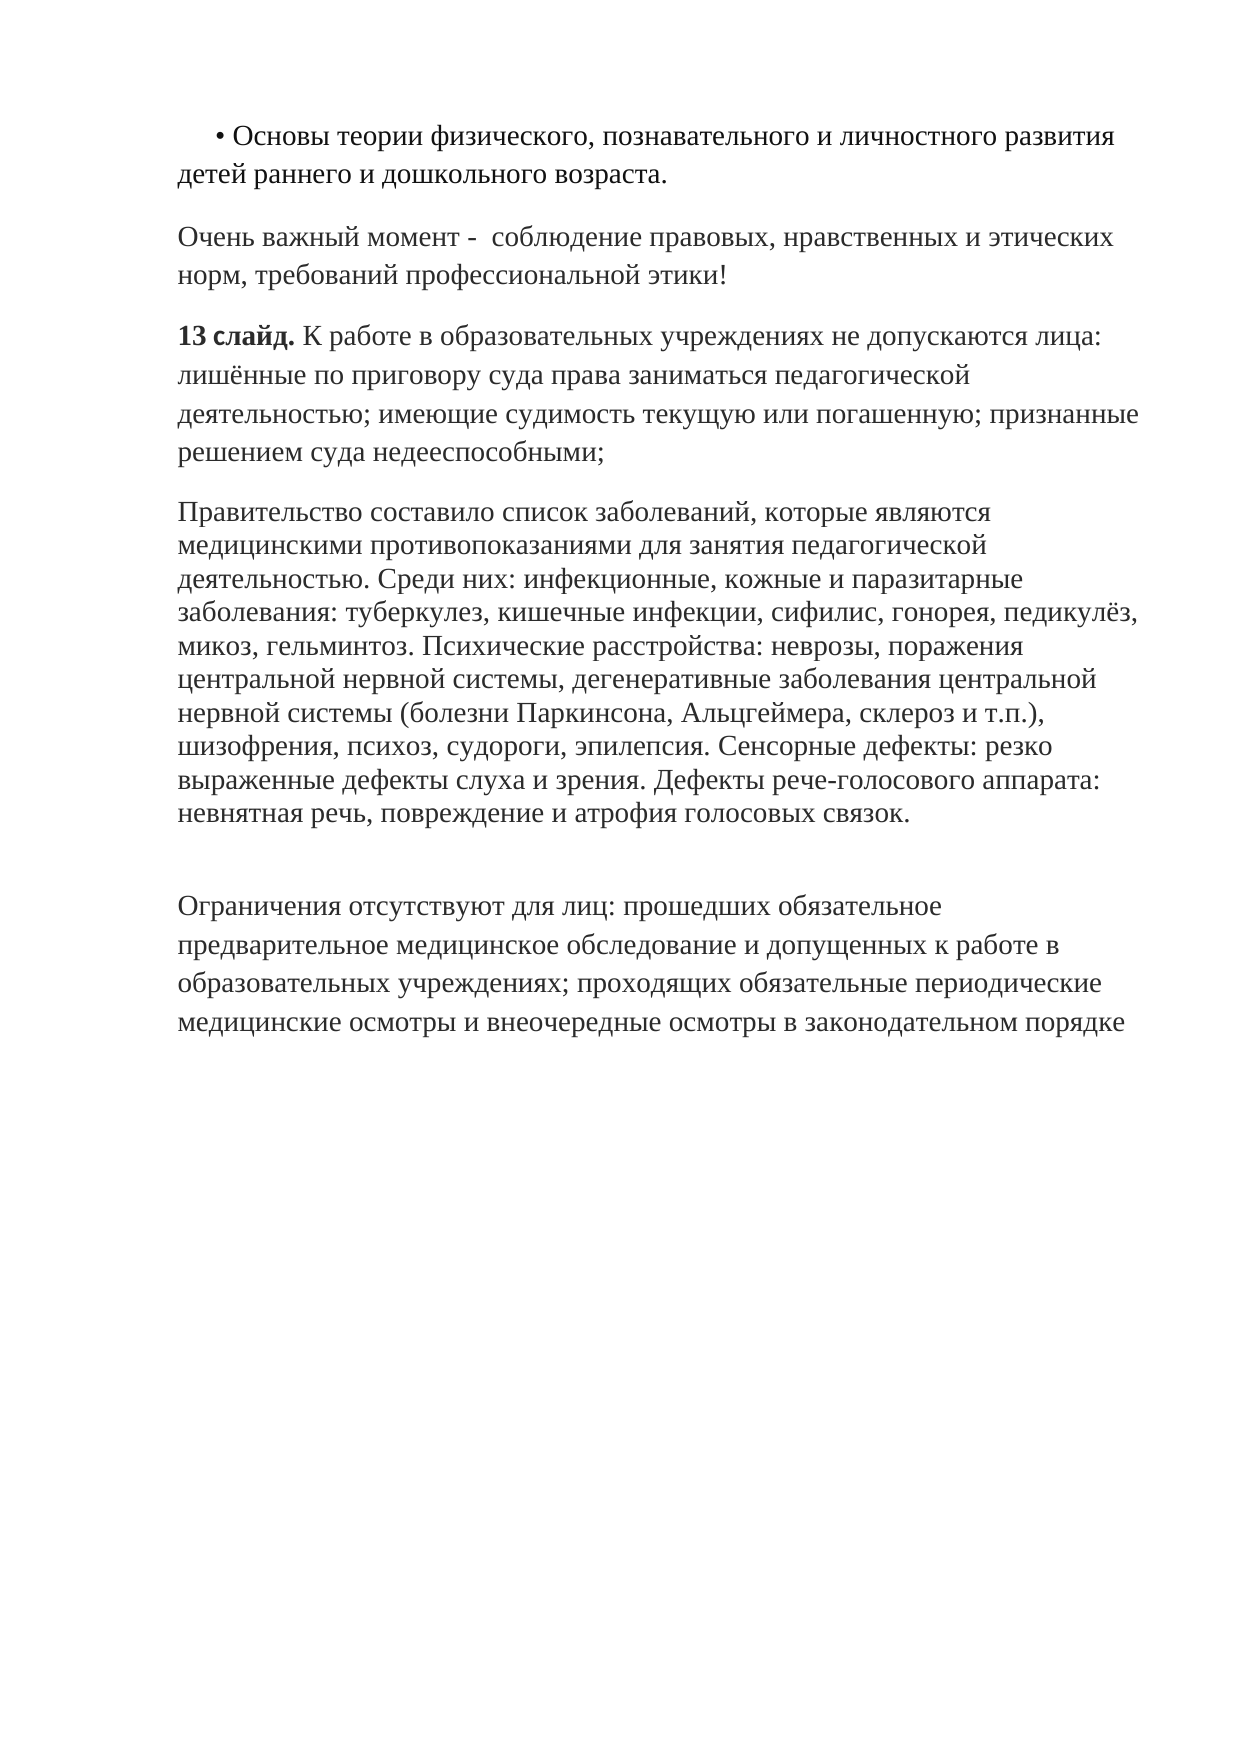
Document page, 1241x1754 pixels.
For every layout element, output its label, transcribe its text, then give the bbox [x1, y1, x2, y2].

text Очень важный момент - соблюдение правовых, нравственных и этических норм, требований профессиональной этики! [177, 219, 1152, 291]
text 13 слайд. К работе в образовательных учреждениях не допускаются лица: лишённые по приговору суда права заниматься педагогической деятельностью; имеющие судимость текущую или погашенную; признанные решением суда недееспособными; [177, 317, 1152, 468]
text • Основы теории физического, познавательного и личностного развития детей раннего и дошкольного возраста. [177, 118, 1152, 190]
text Ограничения отсутствуют для лиц: прошедших обязательное предварительное медицинское обследование и допущенных к работе в образовательных учреждениях; проходящих обязательные периодические медицинские осмотры и внеочередные осмотры в законодательном порядке [177, 888, 1152, 1038]
text Правительство составило список заболеваний, которые являются медицинскими противопоказаниями для занятия педагогической деятельностью. Среди них: инфекционные, кожные и паразитарные заболевания: туберкулез, кишечные инфекции, сифилис, гонорея, педикулёз, микоз, гельминтоз. Психические расстройства: неврозы, поражения центральной нервной системы, дегенеративные заболевания центральной нервной системы (болезни Паркинсона, Альцгеймера, склероз и т.п.), шизофрения, психоз, судороги, эпилепсия. Сенсорные дефекты: резко выраженные дефекты слуха и зрения. Дефекты рече-голосового аппарата: невнятная речь, повреждение и атрофия голосовых связок. [177, 494, 1152, 829]
